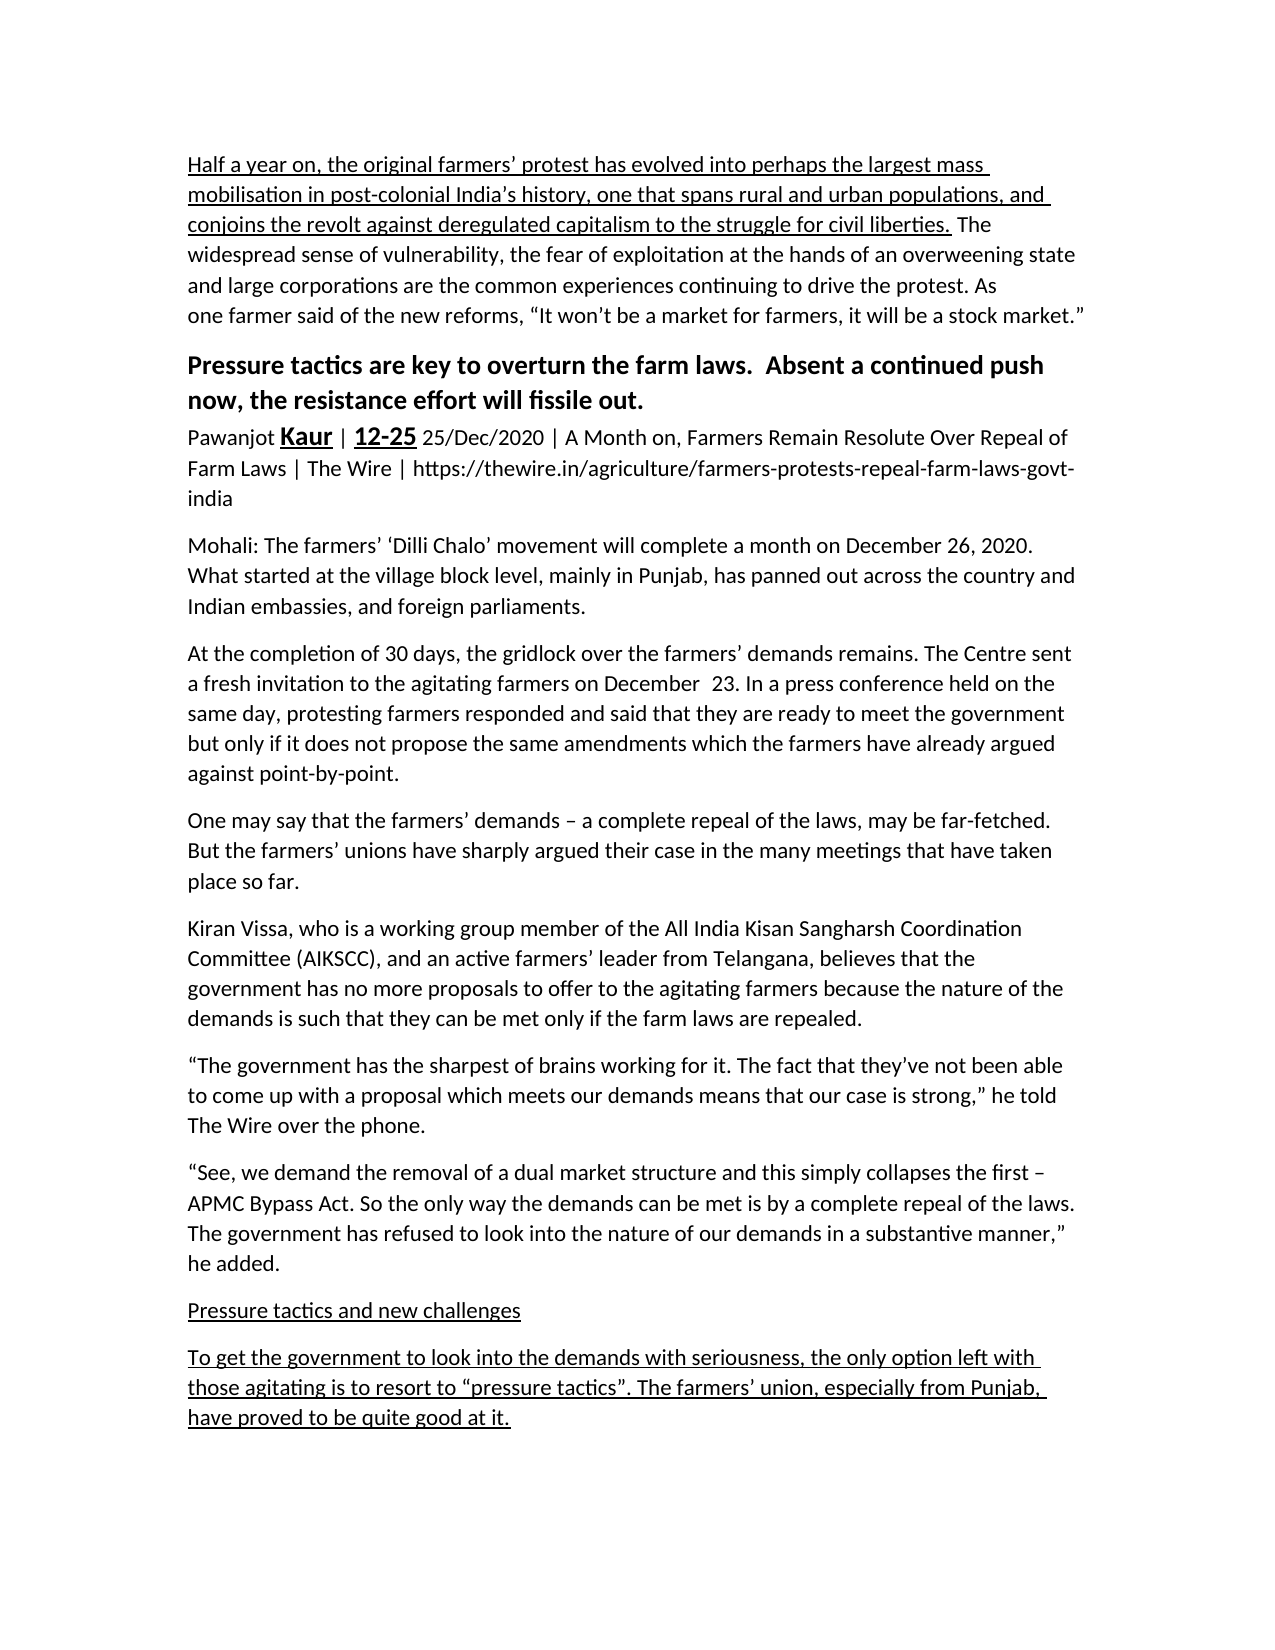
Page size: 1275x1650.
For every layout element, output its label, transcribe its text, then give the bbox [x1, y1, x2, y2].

text Half a year on, the original farmers’ protest has evolved into perhaps the largest mass mobilisation in post-colonial India’s history, one that spans rural and urban populations, and conjoins the revolt against deregulated capitalism to the struggle for civil liberties. The widespread sense of vulnerability, the fear of exploitation at the hands of an overweening state and large corporations are the common experiences continuing to drive the protest. As one farmer said of the new reforms, “It won’t be a market for farmers, it will be a stock market.” [187, 150, 1087, 329]
text “See, we demand the removal of a dual market structure and this simply collapses the first – APMC Bypass Act. So the only way the demands can be met is by a complete repeal of the laws. The government has refused to look into the nature of our demands in a substantive manner,” he added. [187, 1158, 1087, 1277]
text To get the government to look into the demands with seriousness, the only option left with those agitating is to resort to “pressure tactics”. The farmers’ union, especially from Punjab, have proved to be quite good at it. [187, 1343, 1087, 1431]
text “The government has the sharpest of brains working for it. The fact that they’ve not been able to come up with a proposal which meets our demands means that our case is strong,” he told The Wire over the phone. [187, 1051, 1087, 1140]
text Kiran Vissa, who is a working group member of the All India Kisan Sangharsh Coordination Committee (AIKSCC), and an active farmers’ leader from Telangana, believes that the government has no more proposals to offer to the agitating farmers because the nature of the demands is such that they can be met only if the farm laws are repealed. [187, 914, 1087, 1032]
text At the completion of 30 days, the gridlock over the farmers’ demands remains. The Centre sent a fresh invitation to the agitating farmers on December 23. In a press conference held on the same day, protesting farmers responded and said that they are ready to meet the government but only if it does not propose the same amendments which the farmers have already argued against point-by-point. [187, 639, 1087, 788]
text One may say that the farmers’ demands – a complete repeal of the laws, may be far-fetched. But the farmers’ unions have sharply argued their case in the many meetings that have taken place so far. [187, 806, 1087, 895]
text Pressure tactics and new challenges [187, 1296, 1087, 1324]
text Pawanjot Kaur | 12-25 25/Dec/2020 | A Month on, Farmers Remain Resolute Over Repeal of Farm Laws | The Wire | https://thewire.in/agriculture/farmers-protests-repeal-farm-laws-govt-india [187, 419, 1087, 513]
text Mohali: The farmers’ ‘Dilli Chalo’ movement will complete a month on December 26, 2020. What started at the village block level, mainly in Punjab, has panned out across the country and Indian embassies, and foreign parliaments. [187, 531, 1087, 620]
subtitle Pressure tactics are key to overturn the farm laws. Absent a continued push now, the resistance effort will fissile out. [187, 348, 1087, 417]
